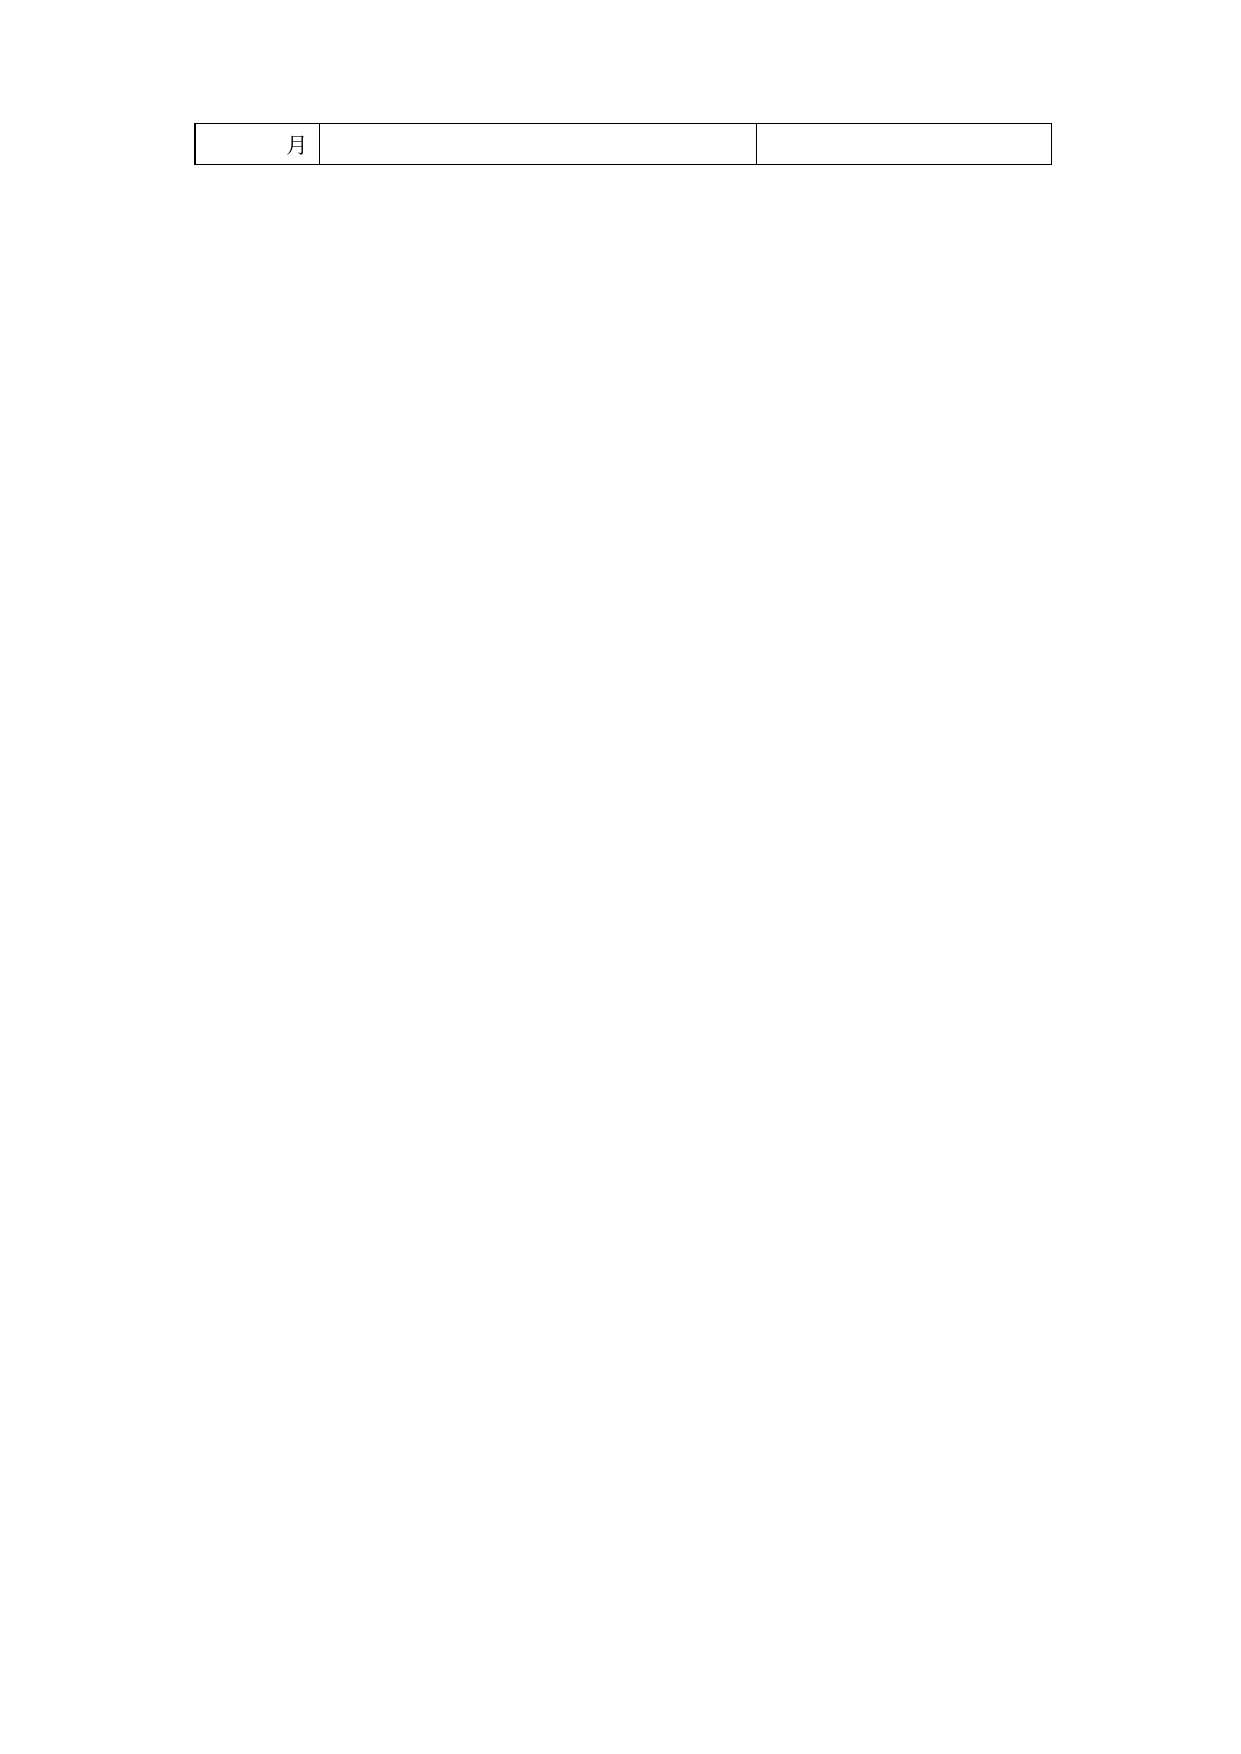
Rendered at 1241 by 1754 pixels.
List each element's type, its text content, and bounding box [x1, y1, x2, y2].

table_cell 月 [196, 124, 319, 164]
table_cell [757, 124, 1051, 164]
table_cell [320, 124, 756, 164]
